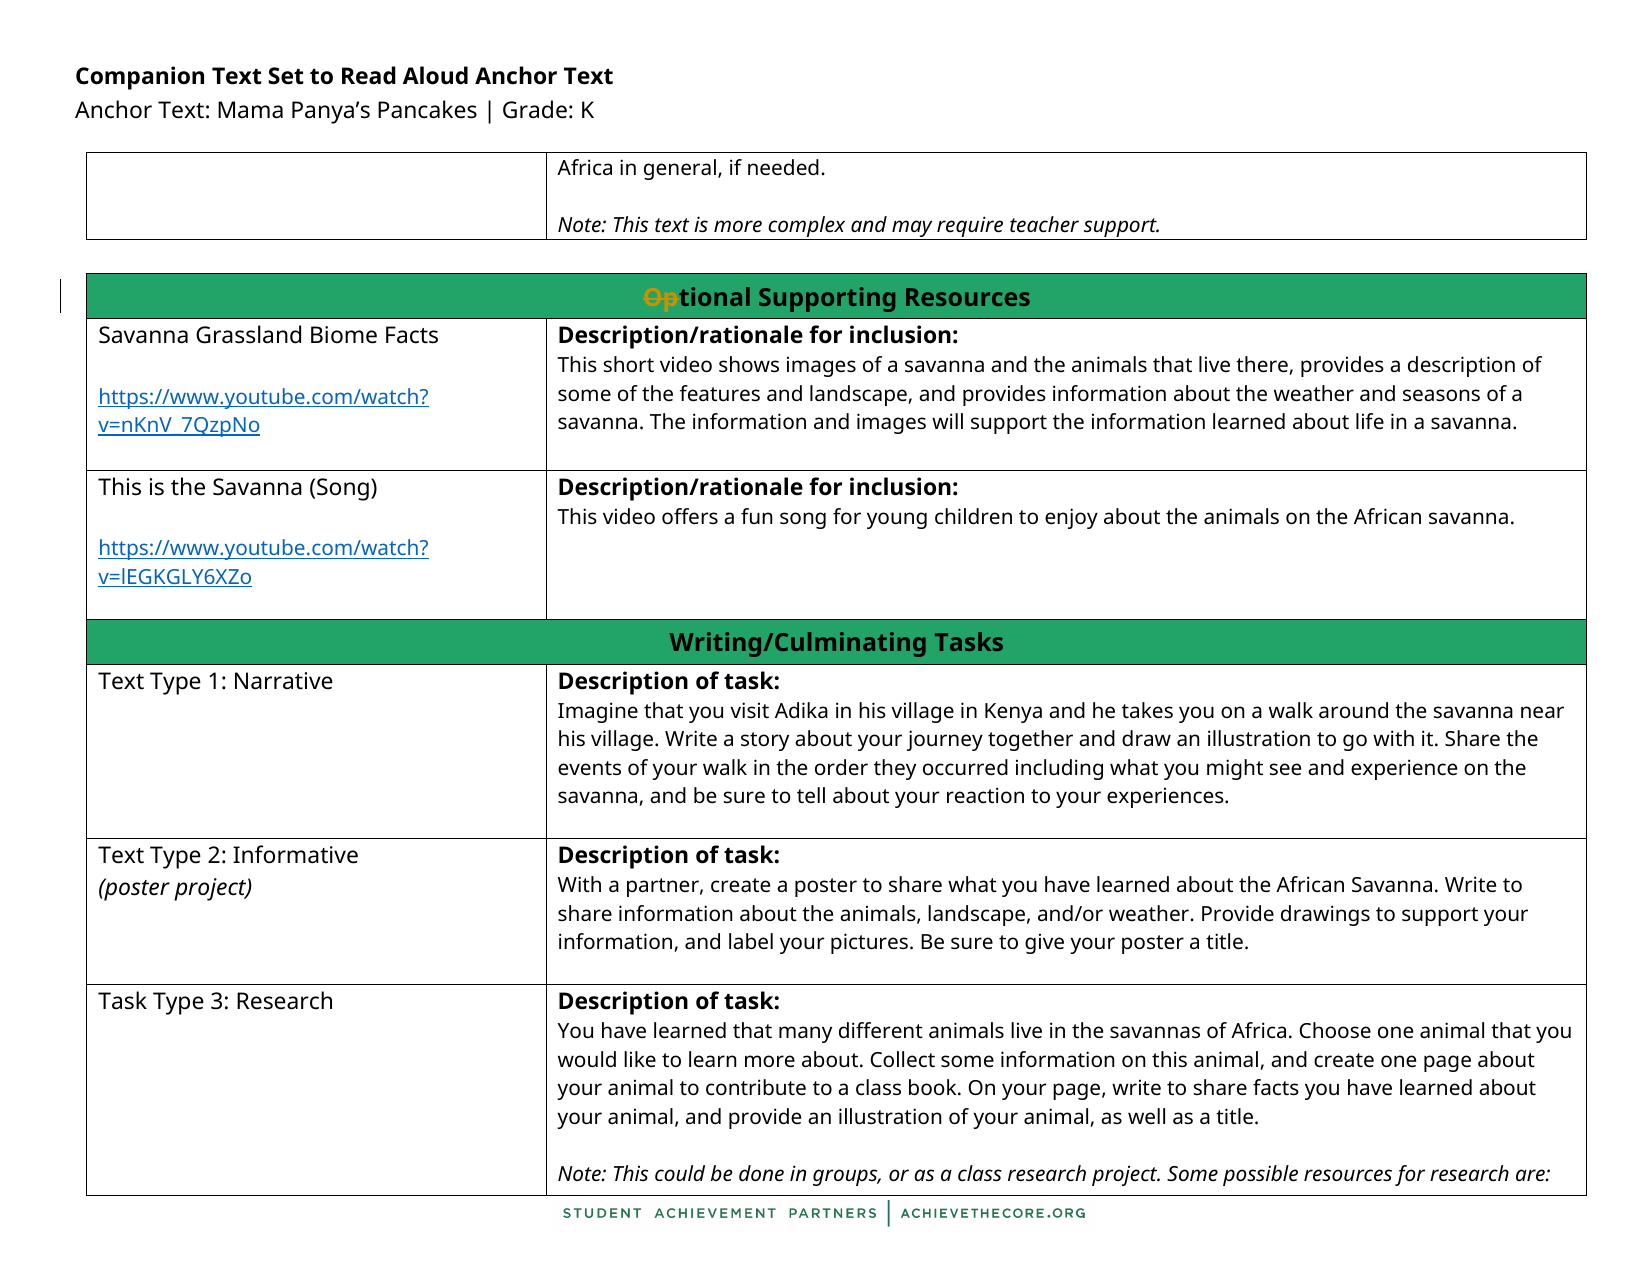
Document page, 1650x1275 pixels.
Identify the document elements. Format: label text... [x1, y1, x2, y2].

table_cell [547, 985, 1586, 1195]
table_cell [87, 153, 546, 238]
table_cell Description of task: With a partner, create a poster to share what you have learned about the African Savanna. Write to share information about the animals, landscape, and/or weather. Provide drawings to support your information, and label your pictures. Be sure to give your poster a title. [547, 839, 1586, 984]
table_cell Text Type 2: Informative (poster project) [87, 839, 546, 984]
table_cell Writing/Culminating Tasks [87, 620, 1586, 664]
table_cell Text Type 1: Narrative [87, 665, 546, 838]
table_header tional Supporting Resources [87, 274, 1586, 318]
table_cell Description/rationale for inclusion: This video offers a fun song for young children to enjoy about the animals on the African savanna. [547, 471, 1586, 619]
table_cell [547, 153, 1586, 238]
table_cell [87, 985, 546, 1195]
table_cell This is the Savanna (Song) https://www.youtube.com/watch?v=lEGKGLY6XZo [87, 471, 546, 619]
table_cell Savanna Grassland Biome Facts https://www.youtube.com/watch?v=nKnV_7QzpNo [87, 319, 546, 470]
table_cell Description of task: Imagine that you visit Adika in his village in Kenya and he takes you on a walk around the savanna near his village. Write a story about your journey together and draw an illustration to go with it. Share the events of your walk in the order they occurred including what you might see and experience on the savanna, and be sure to tell about your reaction to your experiences. [547, 665, 1586, 838]
table_cell Description/rationale for inclusion: This short video shows images of a savanna and the animals that live there, provides a description of some of the features and landscape, and provides information about the weather and seasons of a savanna. The information and images will support the information learned about life in a savanna. [547, 319, 1586, 470]
picture [551, 1196, 1099, 1230]
